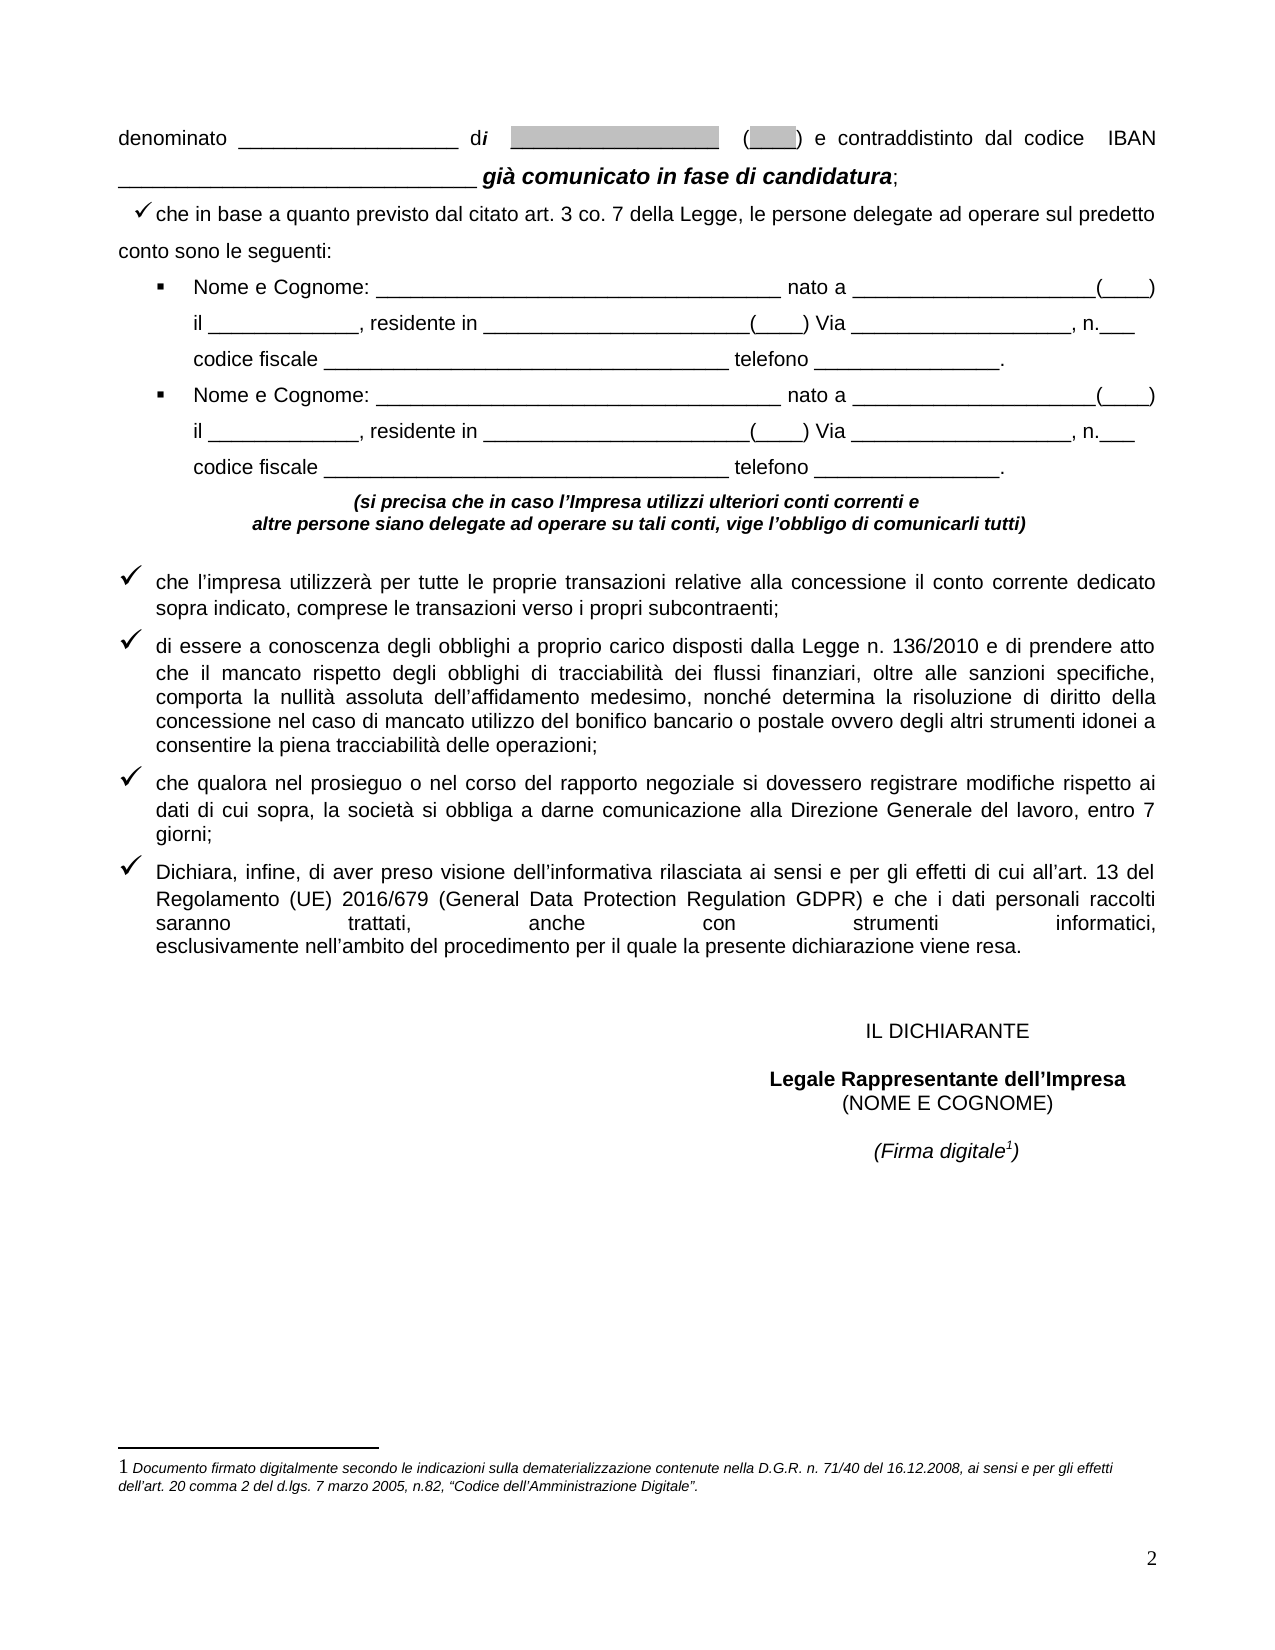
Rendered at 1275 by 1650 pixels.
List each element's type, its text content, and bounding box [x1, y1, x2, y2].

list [118, 126, 1157, 189]
list di essere a conoscenza degli obblighi a proprio carico disposti dalla Legge n. 136/2010 e di prendere atto che il mancato rispetto degli obblighi di tracciabilità dei flussi finanziari, oltre alle sanzioni specifiche, comporta la nullità assoluta dell’affidamento medesimo, nonché determina la risoluzione di diritto della concessione nel caso di mancato utilizzo del bonifico bancario o postale ovvero degli altri strumenti idonei a consentire la piena tracciabilità delle operazioni; [118, 632, 1157, 757]
list che qualora nel prosieguo o nel corso del rapporto negoziale si dovessero registrare modifiche rispetto ai dati di cui sopra, la società si obbliga a darne comunicazione alla Direzione Generale del lavoro, entro 7 giorni; [118, 769, 1157, 845]
list che l’impresa utilizzerà per tutte le proprie transazioni relative alla concessione il conto corrente dedicato sopra indicato, comprese le transazioni verso i propri subcontraenti; [118, 567, 1157, 620]
text codice fiscale ___________________________________ telefono ________________. [193, 347, 1157, 371]
text (si precisa che in caso l’Impresa utilizzi ulteriori conti correnti e [118, 491, 1157, 512]
text IL DICHIARANTE [738, 1019, 1157, 1043]
text Legale Rappresentante dell’Impresa [738, 1067, 1157, 1091]
text (Firma digitale) [738, 1138, 1157, 1162]
list che in base a quanto previsto dal citato art. 3 co. 7 della Legge, le persone delegate ad operare sul predetto conto sono le seguenti: [118, 202, 1157, 263]
text (NOME E COGNOME) [738, 1091, 1157, 1114]
list Nome e Cognome: ___________________________________ nato a _____________________(____) il _____________, residente in _______________________(____) Via ___________________, n.___ [156, 275, 1157, 335]
list Nome e Cognome: ___________________________________ nato a _____________________(____) il _____________, residente in _______________________(____) Via ___________________, n.___ [156, 383, 1157, 443]
text codice fiscale ___________________________________ telefono ________________. [193, 455, 1157, 479]
list Dichiara, infine, di aver preso visione dell’informativa rilasciata ai sensi e per gli effetti di cui all’art. 13 del Regolamento (UE) 2016/679 (General Data Protection Regulation GDPR) e che i dati personali raccolti saranno trattati, anche con strumenti informatici, esclusivamente nell’ambito del procedimento per il quale la presente dichiarazione viene resa. [118, 858, 1157, 958]
text altre persone siano delegate ad operare su tali conti, vige l’obbligo di comunicarli tutti) [118, 512, 1157, 534]
